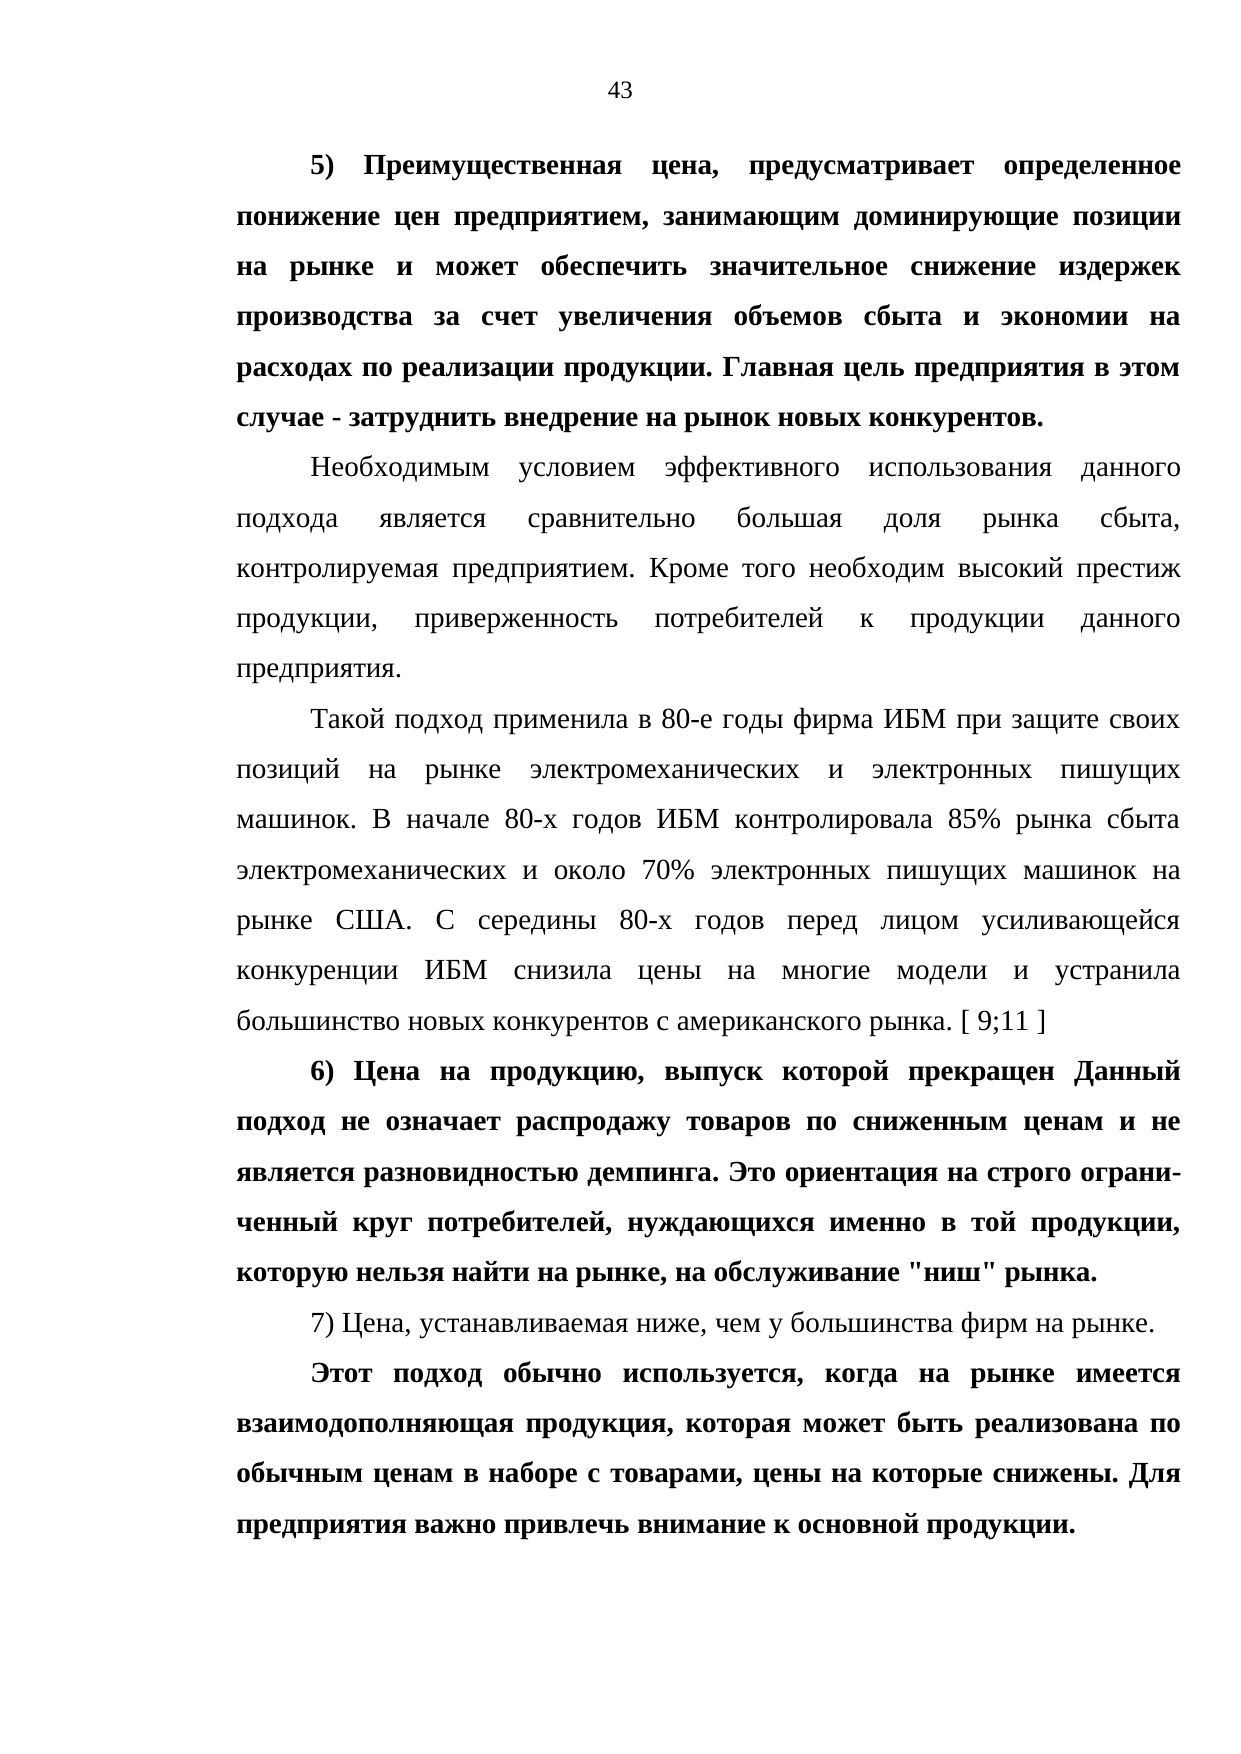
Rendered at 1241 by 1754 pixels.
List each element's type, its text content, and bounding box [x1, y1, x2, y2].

text 7) Цена, устанавливаемая ниже, чем у большинства фирм на рынке. [236, 1305, 1181, 1338]
text Этот подход обычно используется, когда на рынке имеется взаимодополняющая продукция, которая может быть реализована по обычным ценам в наборе с товарами, цены на которые снижены. Для предприятия важно привлечь внимание к основной продукции. [236, 1355, 1181, 1540]
text 6) Цена на продукцию, выпуск которой прекращен Данный подход не означает распродажу товаров по сниженным ценам и не является разновидностью демпинга. Это ориентация на строго ограниченный круг потребителей, нуждающихся именно в той продукции, которую нельзя найти на рынке, на обслуживание "ниш" рынка. [236, 1053, 1181, 1288]
text Необходимым условием эффективного использования данного подхода является сравнительно большая доля рынка сбыта, контролируемая предприятием. Кроме того необходим высокий престиж продукции, приверженность потребителей к продукции данного предприятия. [236, 449, 1181, 684]
text 5) Преимущественная цена, предусматривает определенное понижение цен предприятием, занимающим доминирующие позиции на рынке и может обеспечить значительное снижение издержек производства за счет увеличения объемов сбыта и экономии на расходах по реализации продукции. Главная цель предприятия в этом случае - затруднить внедрение на рынок новых конкурентов. [236, 148, 1181, 433]
text Такой подход применила в 80-е годы фирма ИБМ при защите своих позиций на рынке электромеханических и электронных пишущих машинок. В начале 80-х годов ИБМ контролировала 85% рынка сбыта электромеханических и около 70% электронных пишущих машинок на рынке США. С середины 80-х годов перед лицом усиливающейся конкуренции ИБМ снизила цены на многие модели и устранила большинство новых конкурентов с американского рынка. [ 9;11 ] [236, 701, 1181, 1037]
